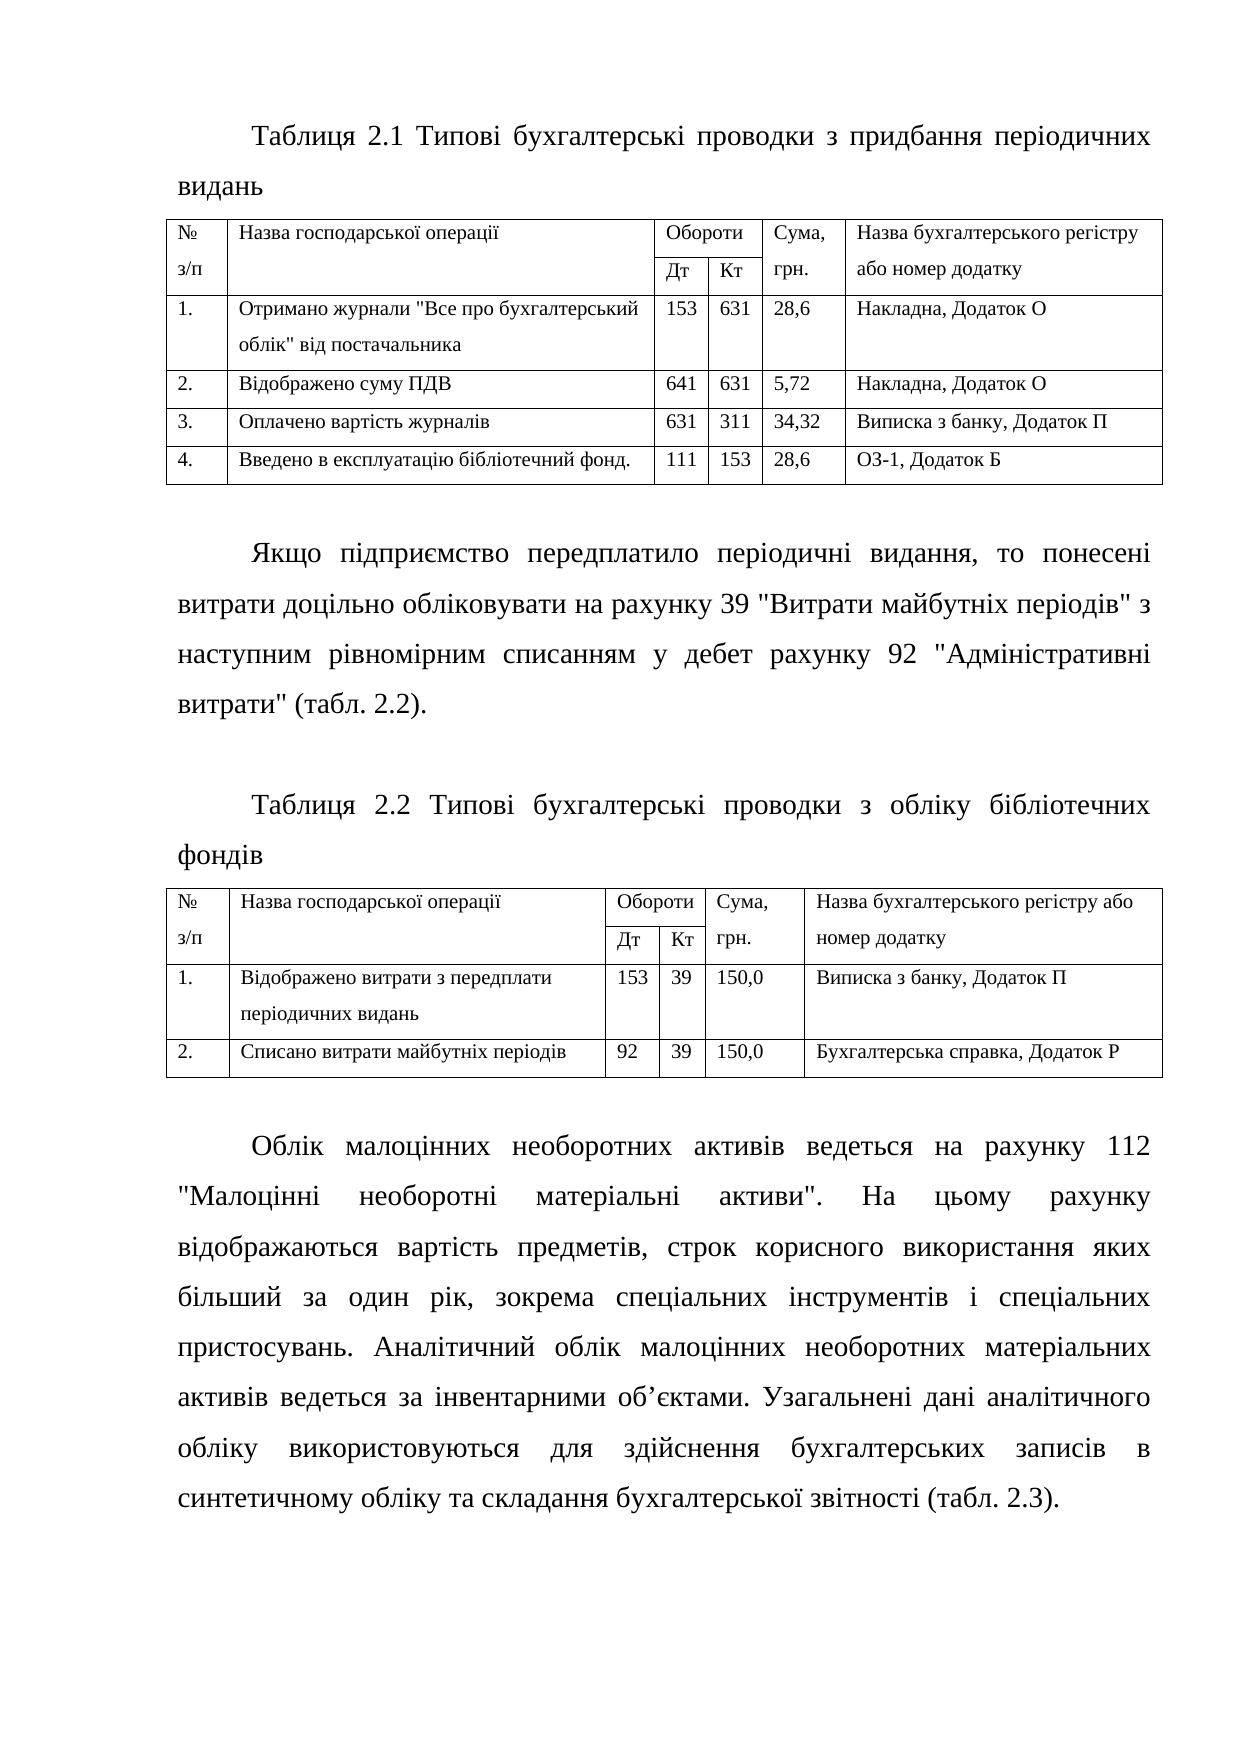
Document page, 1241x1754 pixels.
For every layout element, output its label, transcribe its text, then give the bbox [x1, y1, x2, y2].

text Таблиця 2.1 Типові бухгалтерські проводки з придбання періодичних видань [177, 118, 1152, 202]
table_cell 631 [709, 371, 762, 408]
table_cell Виписка з банку, Додаток П [805, 965, 1162, 1038]
table_header Назва бухгалтерського регістру або номер додатку [805, 889, 1162, 964]
table_cell 1. [167, 296, 227, 369]
text Облік малоцінних необоротних активів ведеться на рахунку 112 "Малоцінні необоротні матеріальні активи". На цьому рахунку відображаються вартість предметів, строк корисного використання яких більший за один рік, зокрема спеціальних інструментів і спеціальних пристосувань. Аналітичний облік малоцінних необоротних матеріальних активів ведеться за інвентарними об’єктами. Узагальнені дані аналітичного обліку використовуються для здійснення бухгалтерських записів в синтетичному обліку та складання бухгалтерської звітності (табл. 2.3). [177, 1128, 1152, 1514]
table_cell 39 [660, 1040, 705, 1077]
table_cell 5,72 [763, 371, 845, 408]
table_cell Дт [655, 258, 708, 295]
table_cell 153 [606, 965, 659, 1038]
table_cell Накладна, Додаток О [846, 296, 1162, 369]
table_cell 1. [167, 965, 229, 1038]
table_cell 39 [660, 965, 705, 1038]
table_header Обороти [655, 220, 762, 257]
text Таблиця 2.2 Типові бухгалтерські проводки з обліку бібліотечних фондів [177, 787, 1152, 871]
table_cell 92 [606, 1040, 659, 1077]
table_cell Отримано журнали "Все про бухгалтерський облік" від постачальника [228, 296, 654, 369]
table_cell 153 [655, 296, 708, 369]
table_cell 150,0 [706, 1040, 804, 1077]
table_cell Відображено витрати з передплати періодичних видань [230, 965, 605, 1038]
table_cell 34,32 [763, 409, 845, 446]
table_cell Кт [709, 258, 762, 295]
table_cell 2. [167, 371, 227, 408]
table_cell Списано витрати майбутніх періодів [230, 1040, 605, 1077]
table_header Назва господарської операції [230, 889, 605, 964]
table_cell Оплачено вартість журналів [228, 409, 654, 446]
table_cell 3. [167, 409, 227, 446]
table_header № з/п [167, 889, 229, 964]
table_header Сума, грн. [706, 889, 804, 964]
table_header Обороти [606, 889, 705, 926]
table_cell 4. [167, 447, 227, 484]
table_cell 28,6 [763, 296, 845, 369]
table_cell Дт [606, 927, 659, 964]
table_cell 641 [655, 371, 708, 408]
table_cell Кт [660, 927, 705, 964]
table_cell Бухгалтерська справка, Додаток Р [805, 1040, 1162, 1077]
table_cell 28,6 [763, 447, 845, 484]
table_cell Накладна, Додаток О [846, 371, 1162, 408]
table_cell 311 [709, 409, 762, 446]
table_header Сума, грн. [763, 220, 845, 295]
table_cell 631 [655, 409, 708, 446]
table_cell 150,0 [706, 965, 804, 1038]
table_header Назва бухгалтерського регістру або номер додатку [846, 220, 1162, 295]
table_cell 631 [709, 296, 762, 369]
text Якщо підприємство передплатило періодичні видання, то понесені витрати доцільно обліковувати на рахунку 39 "Витрати майбутніх періодів" з наступним рівномірним списанням у дебет рахунку 92 "Адміністративні витрати" (табл. 2.2). [177, 536, 1152, 720]
table_cell 153 [709, 447, 762, 484]
table_cell 2. [167, 1040, 229, 1077]
table_cell ОЗ-1, Додаток Б [846, 447, 1162, 484]
table_cell Виписка з банку, Додаток П [846, 409, 1162, 446]
table_header № з/п [167, 220, 227, 295]
table_header Назва господарської операції [228, 220, 654, 295]
table_cell Відображено суму ПДВ [228, 371, 654, 408]
table_cell 111 [655, 447, 708, 484]
table_cell Введено в експлуатацію бібліотечний фонд. [228, 447, 654, 484]
